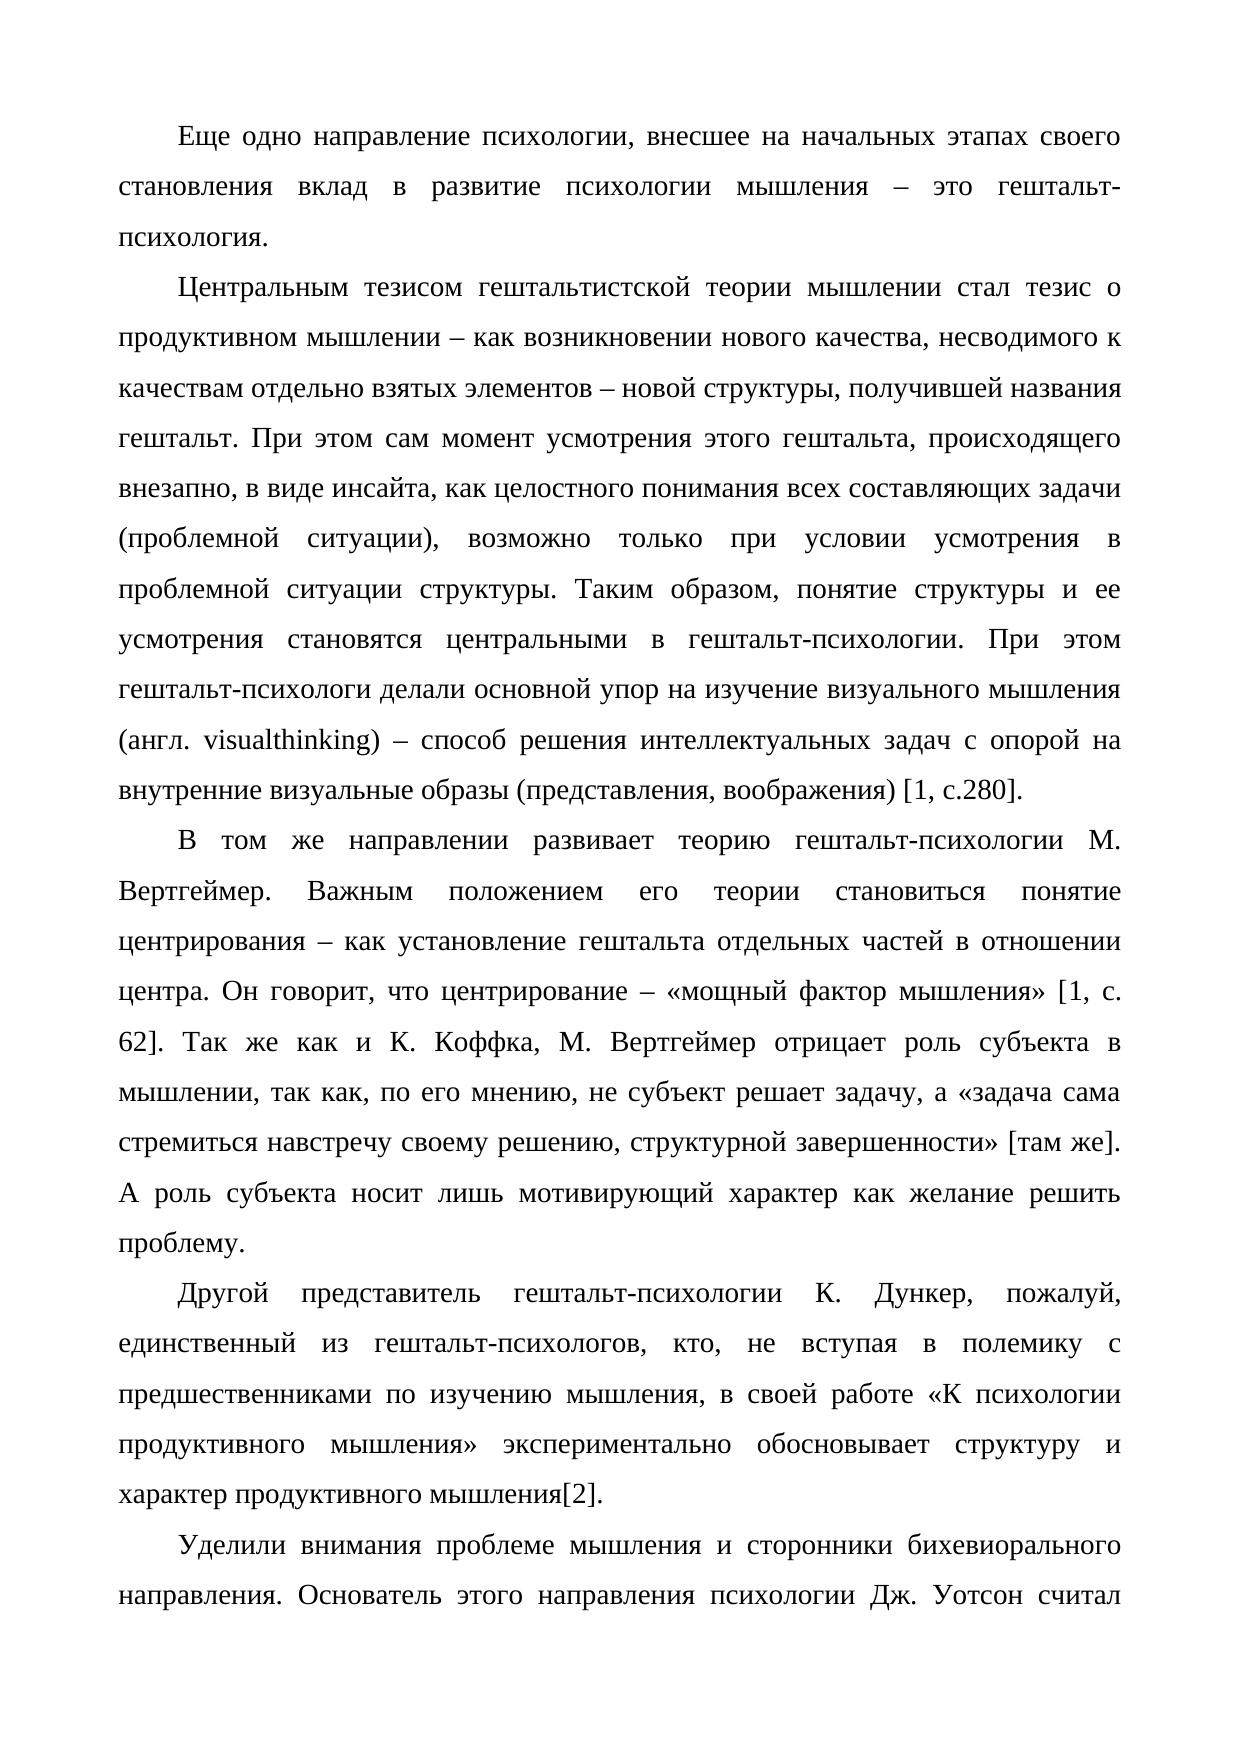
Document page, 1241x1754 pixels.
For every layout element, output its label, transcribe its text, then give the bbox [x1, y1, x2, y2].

text Другой представитель гештальт-психологии К. Дункер, пожалуй, единственный из гештальт-психологов, кто, не вступая в полемику с предшественниками по изучению мышления, в своей работе «К психологии продуктивного мышления» экспериментально обосновывает структуру и характер продуктивного мышления[2]. [118, 1275, 1122, 1510]
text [118, 1527, 1122, 1611]
text Еще одно направление психологии, внесшее на начальных этапах своего становления вклад в развитие психологии мышления – это гештальт-психология. [118, 118, 1122, 252]
text Центральным тезисом гештальтистской теории мышлении стал тезис о продуктивном мышлении – как возникновении нового качества, несводимого к качествам отдельно взятых элементов – новой структуры, получившей названия гештальт. При этом сам момент усмотрения этого гештальта, происходящего внезапно, в виде инсайта, как целостного понимания всех составляющих задачи (проблемной ситуации), возможно только при условии усмотрения в проблемной ситуации структуры. Таким образом, понятие структуры и ее усмотрения становятся центральными в гештальт-психологии. При этом гештальт-психологи делали основной упор на изучение визуального мышления (англ. visualthinking) – способ решения интеллектуальных задач с опорой на внутренние визуальные образы (представления, воображения) [1, с.280]. [118, 269, 1122, 806]
text В том же направлении развивает теорию гештальт-психологии М. Вертгеймер. Важным положением его теории становиться понятие центрирования – как установление гештальта отдельных частей в отношении центра. Он говорит, что центрирование – «мощный фактор мышления» [1, с. 62]. Так же как и К. Коффка, М. Вертгеймер отрицает роль субъекта в мышлении, так как, по его мнению, не субъект решает задачу, а «задача сама стремиться навстречу своему решению, структурной завершенности» [там же]. А роль субъекта носит лишь мотивирующий характер как желание решить проблему. [118, 822, 1122, 1258]
